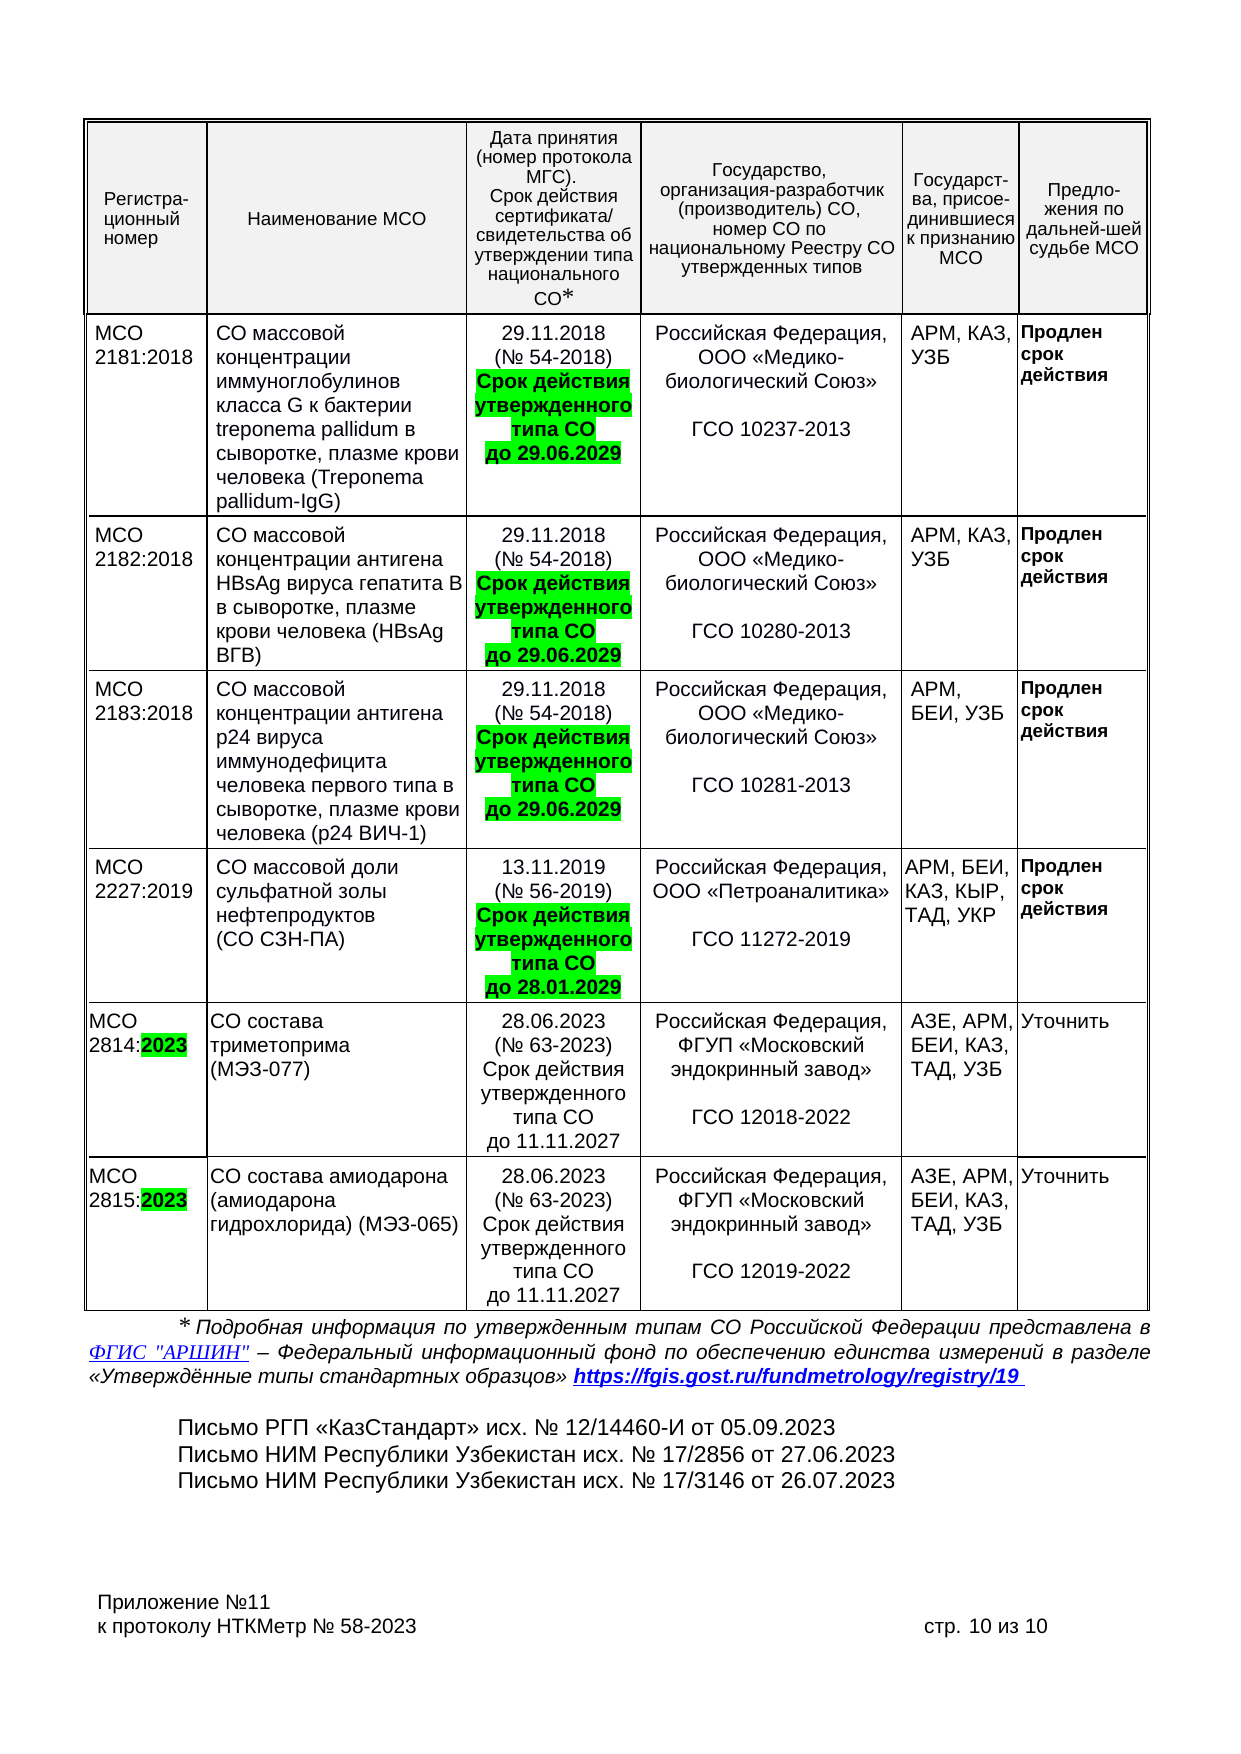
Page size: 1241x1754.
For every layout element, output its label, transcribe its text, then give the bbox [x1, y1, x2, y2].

table_cell АРМ, БЕИ, КАЗ, КЫР, ТАД, УКР [902, 849, 1017, 1002]
table_cell Уточнить [1018, 1156, 1147, 1310]
table_cell СО состава амиодарона (амиодарона гидрохлорида) (МЭЗ-065) [208, 1157, 466, 1310]
table_cell СО массовой концентрации антигена HBsAg вируса гепатита В в сыворотке, плазме крови человека (HBsAg ВГВ) [208, 517, 466, 669]
table_cell АРМ, КАЗ, УЗБ [902, 517, 1017, 669]
text Письмо НИМ Республики Узбекистан исх. № 17/3146 от 26.07.2023 [89, 1467, 1152, 1493]
table_cell АЗЕ, АРМ, БЕИ, КАЗ, ТАД, УЗБ [902, 1003, 1017, 1156]
table_header Предло-жения по дальней-шей судьбе МСО [1020, 123, 1146, 313]
table_cell МСО 2227:2019 [87, 848, 206, 1002]
table_cell СО массовой концентрации антигена р24 вируса иммунодефицита человека первого типа в сыворотке, плазме крови человека (р24 ВИЧ-1) [208, 671, 466, 848]
table_cell 29.11.2018 (№ 54-2018) Срок действия утвержденного типа СО до 29.06.2029 [467, 517, 640, 669]
table_cell Уточнить [1018, 1002, 1147, 1156]
table_cell СО массовой доли сульфатной золы нефтепродуктов (СО СЗН-ПА) [208, 849, 466, 1002]
table_header Государст-ва, присое-динившиеся к признанию МСО [903, 123, 1018, 313]
table_cell Продлен срок действия [1018, 848, 1147, 1002]
table_header Государство, организация-разработчик (производитель) СО, номер СО по национальному Реестру СО утвержденных типов [642, 123, 902, 313]
table_cell АРМ, КАЗ, УЗБ [902, 315, 1017, 515]
table_header Дата принятия (номер протокола МГС). Срок действия сертификата/ свидетельства об утверждении типа национального СО* [467, 123, 640, 313]
table_cell 29.11.2018 (№ 54-2018) Срок действия утвержденного типа СО до 29.06.2029 [467, 315, 640, 515]
table_cell МСО 2815:2023 [87, 1156, 207, 1310]
table_header Наименование МСО [208, 123, 466, 313]
table_cell Российская Федерация, ФГУП «Московский эндокринный завод» ГСО 12018-2022 [641, 1003, 901, 1156]
text * Подробная информация по утвержденным типам СО Российской Федерации представлена в ФГИС "АРШИН" – Федеральный информационный фонд по обеспечению единства измерений в разделе «Утверждённые типы стандартных образцов» https://fgis.gost.ru/fundmetrology/registry/19 [89, 1311, 1152, 1388]
table_cell Российская Федерация, ООО «Медико-биологический Союз» ГСО 10281-2013 [641, 671, 901, 848]
table_cell Российская Федерация, ООО «Медико-биологический Союз» ГСО 10280-2013 [641, 517, 901, 669]
table_cell Российская Федерация, ООО «Медико-биологический Союз» ГСО 10237-2013 [641, 315, 901, 515]
table_cell СО состава триметоприма (МЭЗ-077) [208, 1003, 466, 1156]
table_cell СО массовой концентрации иммуноглобулинов класса G к бактерии treponema pallidum в сыворотке, плазме крови человека (Treponema pallidum-IgG) [208, 315, 466, 515]
table_cell МСО 2183:2018 [87, 670, 206, 848]
text Письмо РГП «КазСтандарт» исх. № 12/14460-И от 05.09.2023 [89, 1414, 1152, 1441]
table_cell МСО 2814:2023 [87, 1002, 206, 1156]
text Письмо НИМ Республики Узбекистан исх. № 17/2856 от 27.06.2023 [89, 1441, 1152, 1467]
table_cell 28.06.2023 (№ 63-2023) Срок действия утвержденного типа СО до 11.11.2027 [467, 1003, 640, 1156]
table_header Регистра-ционный номер [88, 123, 206, 313]
table_cell АЗЕ, АРМ, БЕИ, КАЗ, ТАД, УЗБ [902, 1157, 1017, 1310]
table_cell 28.06.2023 (№ 63-2023) Срок действия утвержденного типа СО до 11.11.2027 [467, 1157, 640, 1310]
table_cell МСО 2182:2018 [87, 515, 206, 669]
table_cell Продлен срок действия [1018, 515, 1147, 669]
table_cell Продлен срок действия [1018, 670, 1147, 848]
table_cell АРМ, БЕИ, УЗБ [902, 671, 1017, 848]
table_cell 29.11.2018 (№ 54-2018) Срок действия утвержденного типа СО до 29.06.2029 [467, 671, 640, 848]
table_cell Российская Федерация, ФГУП «Московский эндокринный завод» ГСО 12019-2022 [641, 1157, 901, 1310]
table_cell 13.11.2019 (№ 56-2019) Срок действия утвержденного типа СО до 28.01.2029 [467, 849, 640, 1002]
table_cell Российская Федерация, ООО «Петроаналитика» ГСО 11272-2019 [641, 849, 901, 1002]
table_cell Продлен срок действия [1018, 315, 1147, 515]
table_cell МСО 2181:2018 [87, 315, 206, 515]
